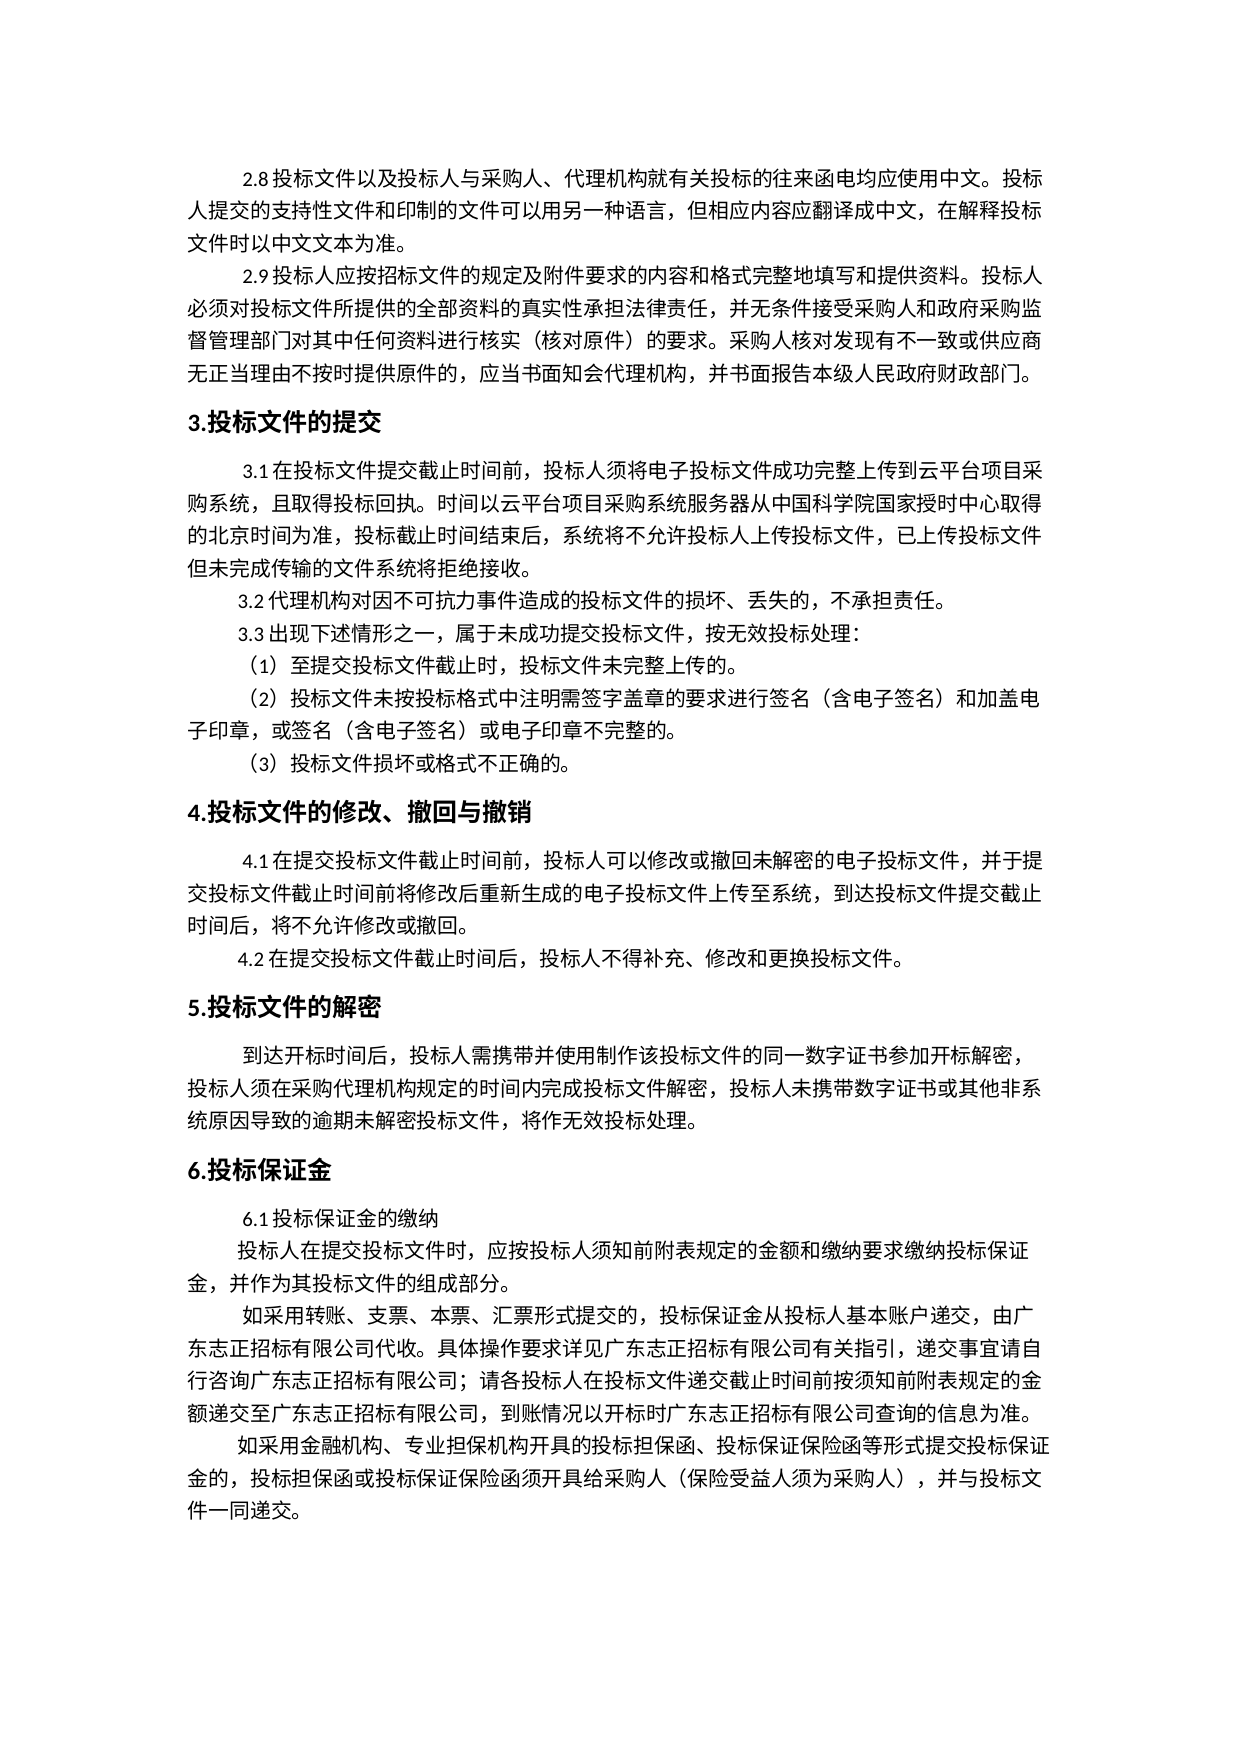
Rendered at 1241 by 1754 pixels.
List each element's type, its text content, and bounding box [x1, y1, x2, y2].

text 6.1投标保证金的缴纳 [187, 1202, 1053, 1234]
text （3）投标文件损坏或格式不正确的。 [187, 747, 1053, 779]
text 6.投标保证金 [187, 1137, 1053, 1202]
text 3.1在投标文件提交截止时间前，投标人须将电子投标文件成功完整上传到云平台项目采购系统，且取得投标回执。时间以云平台项目采购系统服务器从中国科学院国家授时中心取得的北京时间为准，投标截止时间结束后，系统将不允许投标人上传投标文件，已上传投标文件但未完成传输的文件系统将拒绝接收。 [187, 454, 1053, 584]
text 4.投标文件的修改、撤回与撤销 [187, 779, 1053, 844]
text 3.2代理机构对因不可抗力事件造成的投标文件的损坏、丢失的，不承担责任。 [187, 584, 1053, 617]
text 5.投标文件的解密 [187, 974, 1053, 1039]
text 投标人在提交投标文件时，应按投标人须知前附表规定的金额和缴纳要求缴纳投标保证金，并作为其投标文件的组成部分。 [187, 1234, 1053, 1299]
text 4.2在提交投标文件截止时间后，投标人不得补充、修改和更换投标文件。 [187, 942, 1053, 974]
text 3.投标文件的提交 [187, 389, 1053, 454]
text 2.9投标人应按招标文件的规定及附件要求的内容和格式完整地填写和提供资料。投标人必须对投标文件所提供的全部资料的真实性承担法律责任，并无条件接受采购人和政府采购监督管理部门对其中任何资料进行核实（核对原件）的要求。采购人核对发现有不一致或供应商无正当理由不按时提供原件的，应当书面知会代理机构，并书面报告本级人民政府财政部门。 [187, 259, 1053, 389]
text 4.1在提交投标文件截止时间前，投标人可以修改或撤回未解密的电子投标文件，并于提交投标文件截止时间前将修改后重新生成的电子投标文件上传至系统，到达投标文件提交截止时间后，将不允许修改或撤回。 [187, 844, 1053, 942]
text 3.3出现下述情形之一，属于未成功提交投标文件，按无效投标处理： [187, 617, 1053, 649]
text （1）至提交投标文件截止时，投标文件未完整上传的。 [187, 649, 1053, 682]
text 到达开标时间后，投标人需携带并使用制作该投标文件的同一数字证书参加开标解密，投标人须在采购代理机构规定的时间内完成投标文件解密，投标人未携带数字证书或其他非系统原因导致的逾期未解密投标文件，将作无效投标处理。 [187, 1039, 1053, 1137]
text 2.8投标文件以及投标人与采购人、代理机构就有关投标的往来函电均应使用中文。投标人提交的支持性文件和印制的文件可以用另一种语言，但相应内容应翻译成中文，在解释投标文件时以中文文本为准。 [187, 162, 1053, 259]
text （2）投标文件未按投标格式中注明需签字盖章的要求进行签名（含电子签名）和加盖电子印章，或签名（含电子签名）或电子印章不完整的。 [187, 682, 1053, 747]
text 如采用金融机构、专业担保机构开具的投标担保函、投标保证保险函等形式提交投标保证金的，投标担保函或投标保证保险函须开具给采购人（保险受益人须为采购人），并与投标文件一同递交。 [187, 1429, 1053, 1527]
text 如采用转账、支票、本票、汇票形式提交的，投标保证金从投标人基本账户递交，由广东志正招标有限公司代收。具体操作要求详见广东志正招标有限公司有关指引，递交事宜请自行咨询广东志正招标有限公司；请各投标人在投标文件递交截止时间前按须知前附表规定的金额递交至广东志正招标有限公司，到账情况以开标时广东志正招标有限公司查询的信息为准。 [187, 1299, 1053, 1429]
